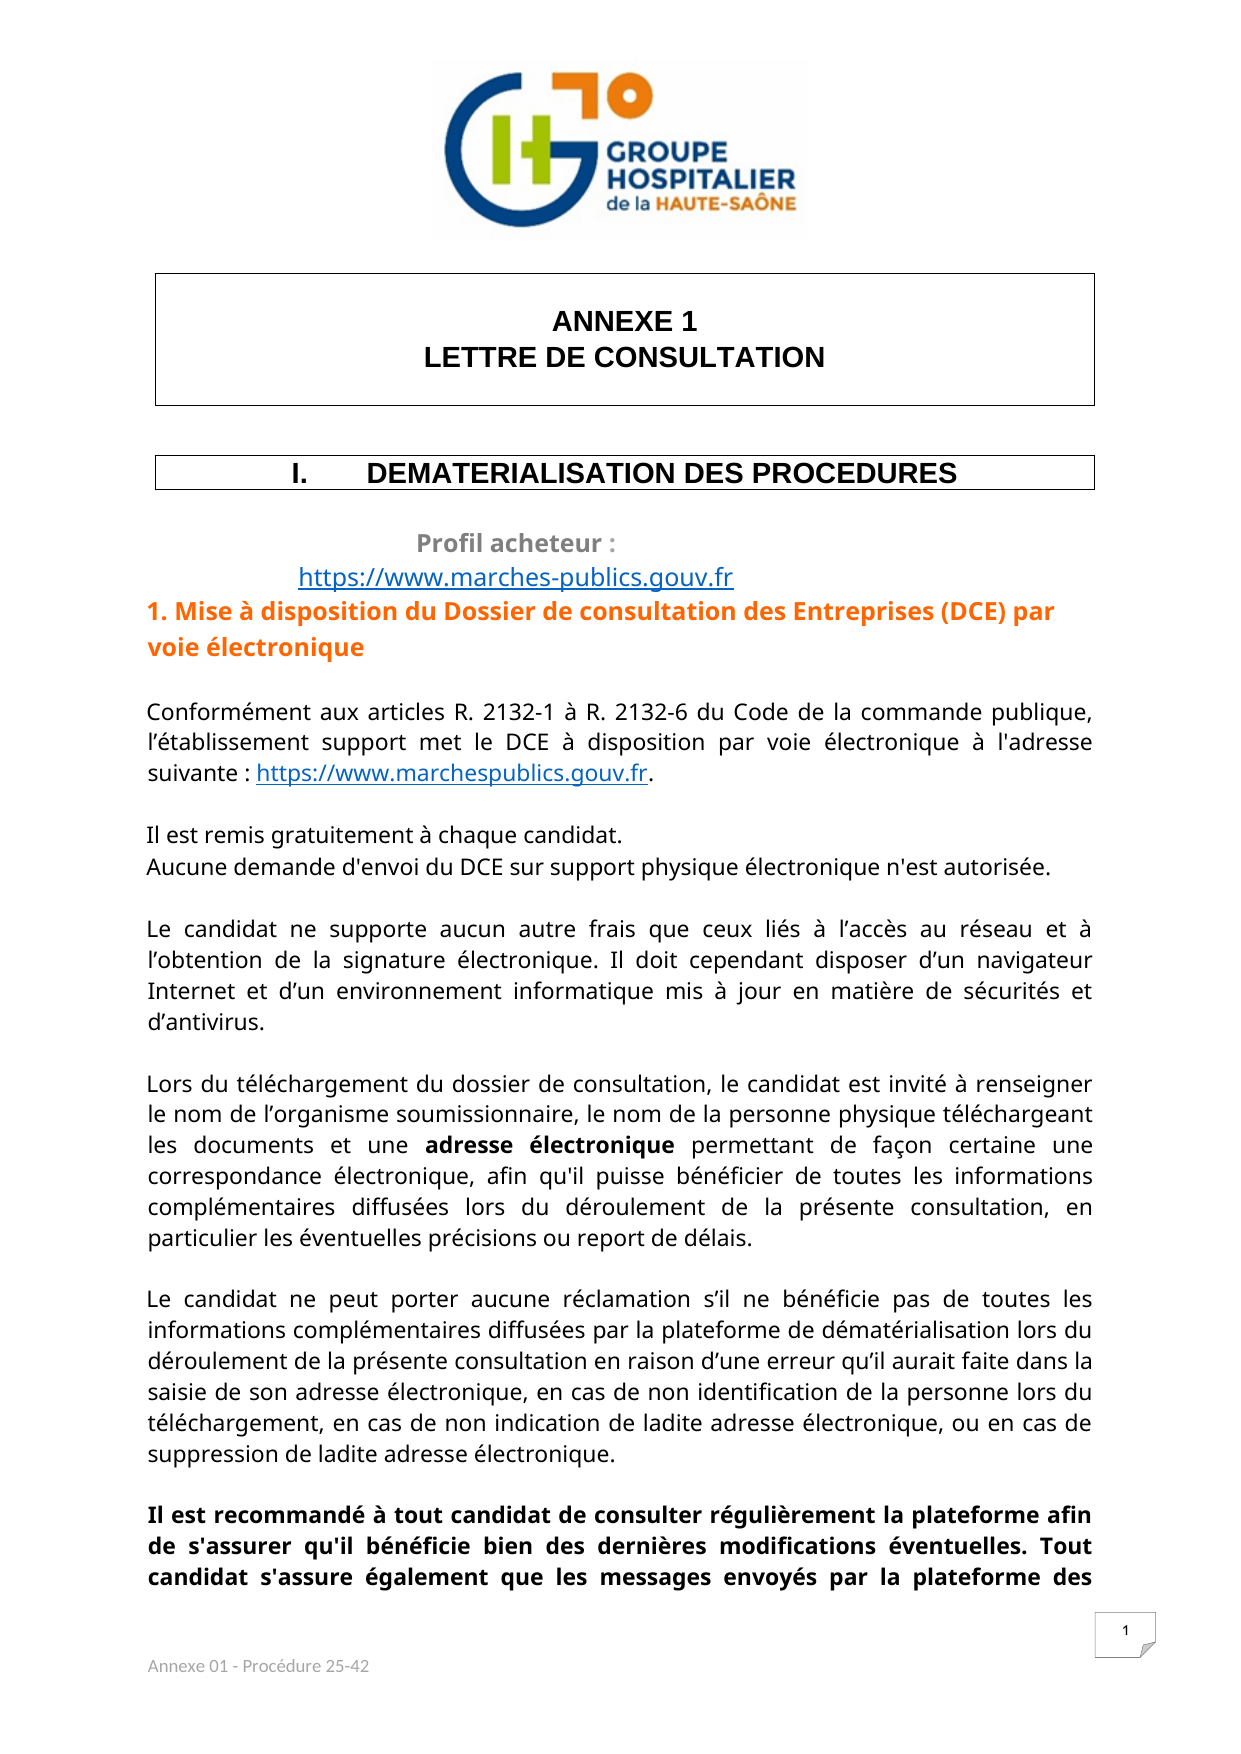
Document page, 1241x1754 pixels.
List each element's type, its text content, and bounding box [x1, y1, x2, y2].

text Le candidat ne peut porter aucune réclamation s’il ne bénéficie pas de toutes les informations complémentaires diffusées par la plateforme de dématérialisation lors du déroulement de la présente consultation en raison d’une erreur qu’il aurait faite dans la saisie de son adresse électronique, en cas de non identification de la personne lors du téléchargement, en cas de non indication de ladite adresse électronique, ou en cas de suppression de ladite adresse électronique. [146, 1283, 1094, 1469]
subtitle 1. Mise à disposition du Dossier de consultation des Entreprises (DCE) par voie électronique [146, 594, 1094, 663]
list DEMATERIALISATION DES PROCEDURES [156, 456, 1094, 489]
picture [432, 59, 810, 241]
text Conformément aux articles R. 2132-1 à R. 2132-6 du Code de la commande publique, l’établissement support met le DCE à disposition par voie électronique à l'adresse suivante : https://www.marchespublics.gouv.fr. [146, 696, 1094, 788]
text Il est remis gratuitement à chaque candidat. [146, 819, 1094, 850]
text LETTRE DE CONSULTATION [156, 339, 1094, 374]
text Lors du téléchargement du dossier de consultation, le candidat est invité à renseigner le nom de l’organisme soumissionnaire, le nom de la personne physique téléchargeant les documents et une adresse électronique permettant de façon certaine une correspondance électronique, afin qu'il puisse bénéficier de toutes les informations complémentaires diffusées lors du déroulement de la présente consultation, en particulier les éventuelles précisions ou report de délais. [146, 1067, 1094, 1253]
text Le candidat ne supporte aucun autre frais que ceux liés à l’accès au réseau et à l’obtention de la signature électronique. Il doit cependant disposer d’un navigateur Internet et d’un environnement informatique mis à jour en matière de sécurités et d’antivirus. [146, 913, 1094, 1037]
subtitle https://www.marches-publics.gouv.fr [148, 560, 884, 593]
text Aucune demande d'envoi du DCE sur support physique électronique n'est autorisée. [146, 851, 1094, 882]
subtitle Profil acheteur : [148, 527, 884, 559]
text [148, 1499, 1094, 1592]
text ANNEXE 1 [156, 303, 1094, 338]
